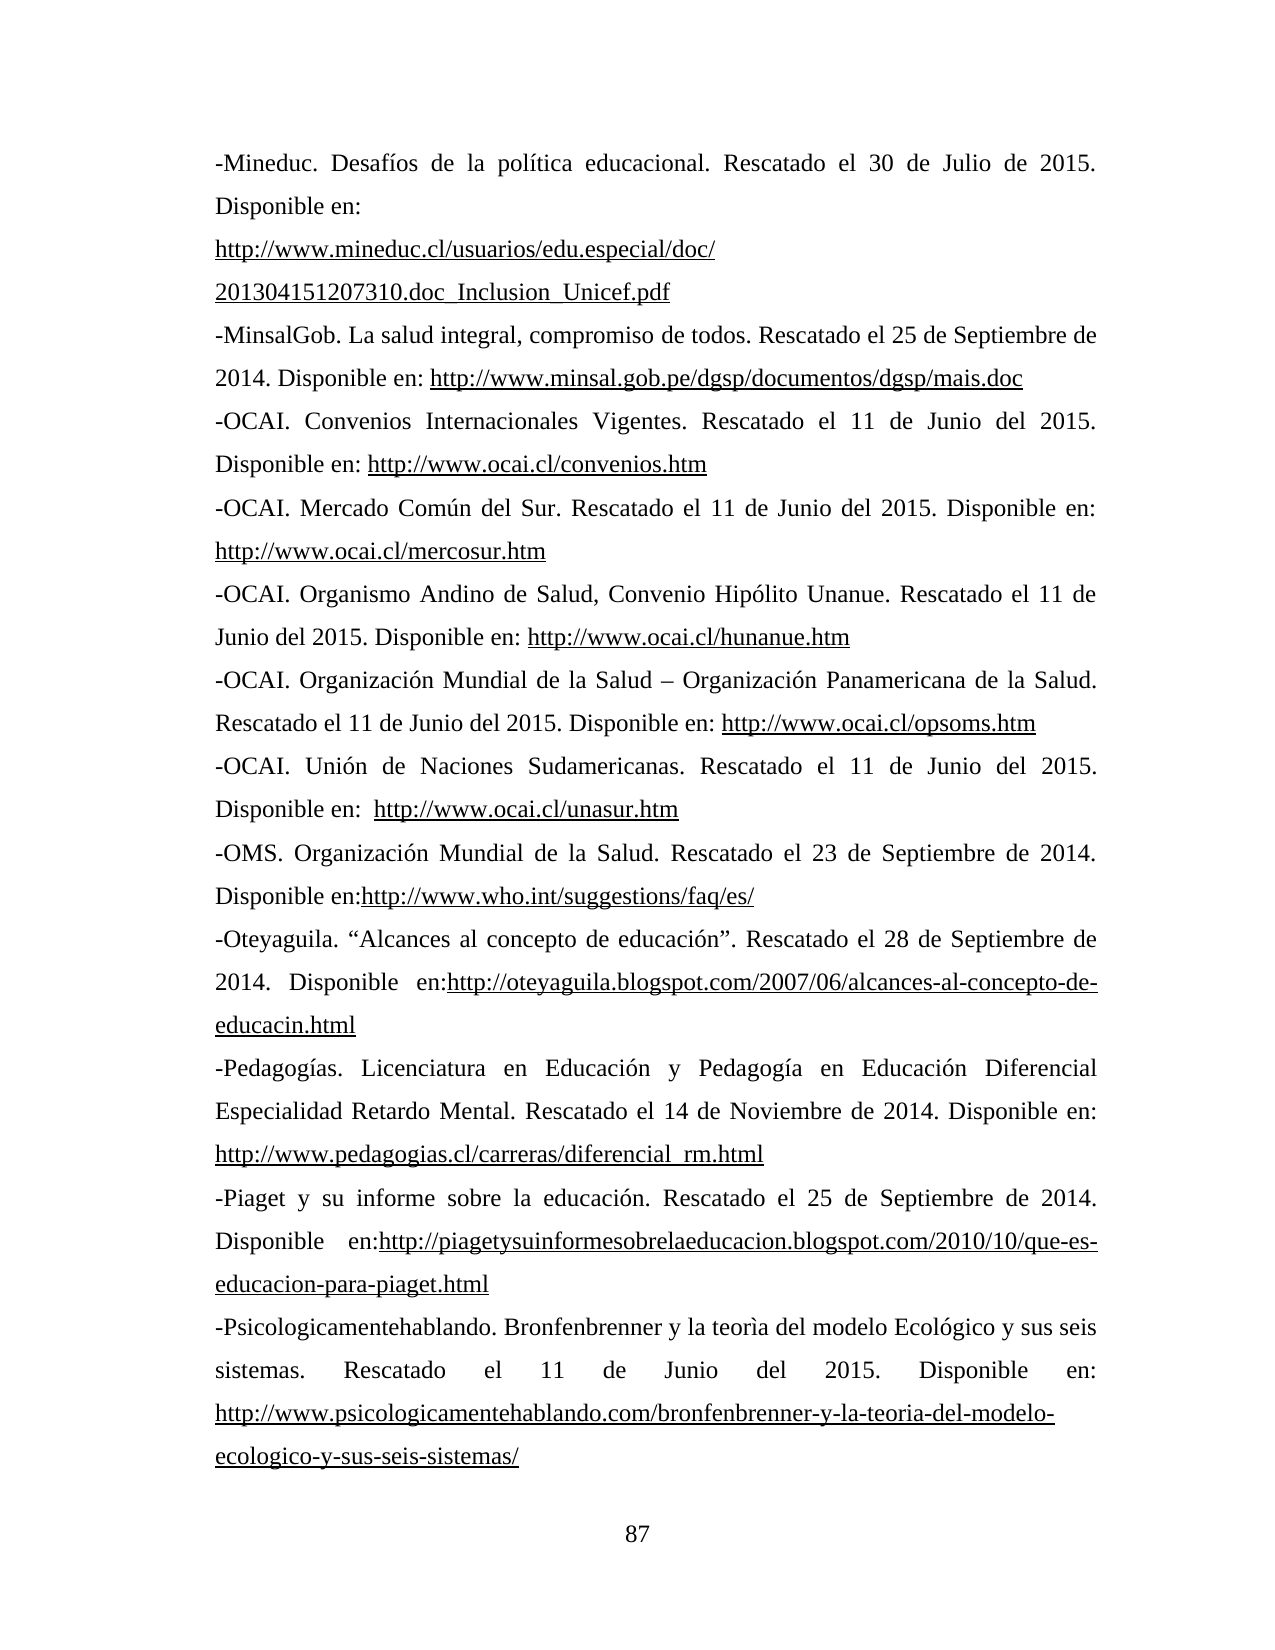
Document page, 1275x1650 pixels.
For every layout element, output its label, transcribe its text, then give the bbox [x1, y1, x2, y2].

text -OCAI. Organización Mundial de la Salud – Organización Panamericana de la Salud. Rescatado el 11 de Junio del 2015. Disponible en: http://www.ocai.cl/opsoms.htm [215, 665, 1098, 737]
text -Oteyaguila. “Alcances al concepto de educación”. Rescatado el 28 de Septiembre de 2014. Disponible en:http://oteyaguila.blogspot.com/2007/06/alcances-al-concepto-de-educacin.html [215, 924, 1098, 967]
text -Oteyaguila. “Alcances al concepto de educación”. Rescatado el 28 de Septiembre de 2014. Disponible en:http://oteyaguila.blogspot.com/2007/06/alcances-al-concepto-de-educacin.html [215, 996, 1098, 1039]
text -Psicologicamentehablando. Bronfenbrenner y la teorìa del modelo Ecológico y sus seis sistemas. Rescatado el 11 de Junio del 2015. Disponible en: http://www.psicologicamentehablando.com/bronfenbrenner-y-la-teoria-del-modelo-ecologico-y-sus-seis-sistemas/ [215, 1312, 1098, 1470]
text -OCAI. Organismo Andino de Salud, Convenio Hipólito Unanue. Rescatado el 11 de Junio del 2015. Disponible en: http://www.ocai.cl/hunanue.htm [215, 579, 1098, 651]
text -Mineduc. Desafíos de la política educacional. Rescatado el 30 de Julio de 2015. Disponible en: [215, 148, 1098, 219]
text -OCAI. Convenios Internacionales Vigentes. Rescatado el 11 de Junio del 2015. Disponible en: http://www.ocai.cl/convenios.htm [215, 406, 1098, 478]
text -OMS. Organización Mundial de la Salud. Rescatado el 23 de Septiembre de 2014. Disponible en:http://www.who.int/suggestions/faq/es/ [215, 838, 1098, 909]
text -Piaget y su informe sobre la educación. Rescatado el 25 de Septiembre de 2014. Disponible en:http://piagetysuinformesobrelaeducacion.blogspot.com/2010/10/que-es-educacion-para-piaget.html [215, 1254, 1098, 1298]
text -OCAI. Unión de Naciones Sudamericanas. Rescatado el 11 de Junio del 2015. Disponible en: http://www.ocai.cl/unasur.htm [215, 751, 1098, 823]
text -OCAI. Mercado Común del Sur. Rescatado el 11 de Junio del 2015. Disponible en: http://www.ocai.cl/mercosur.htm [215, 493, 1098, 564]
text -Piaget y su informe sobre la educación. Rescatado el 25 de Septiembre de 2014. Disponible en:http://piagetysuinformesobrelaeducacion.blogspot.com/2010/10/que-es-educacion-para-piaget.html [215, 1183, 1098, 1226]
text http://www.mineduc.cl/usuarios/edu.especial/doc/201304151207310.doc_Inclusion_Unicef.pdf [215, 234, 1098, 306]
text -Pedagogías. Licenciatura en Educación y Pedagogía en Educación Diferencial Especialidad Retardo Mental. Rescatado el 14 de Noviembre de 2014. Disponible en: http://www.pedagogias.cl/carreras/diferencial_rm.html [215, 1053, 1098, 1168]
text -MinsalGob. La salud integral, compromiso de todos. Rescatado el 25 de Septiembre de 2014. Disponible en: http://www.minsal.gob.pe/dgsp/documentos/dgsp/mais.doc [215, 320, 1098, 392]
